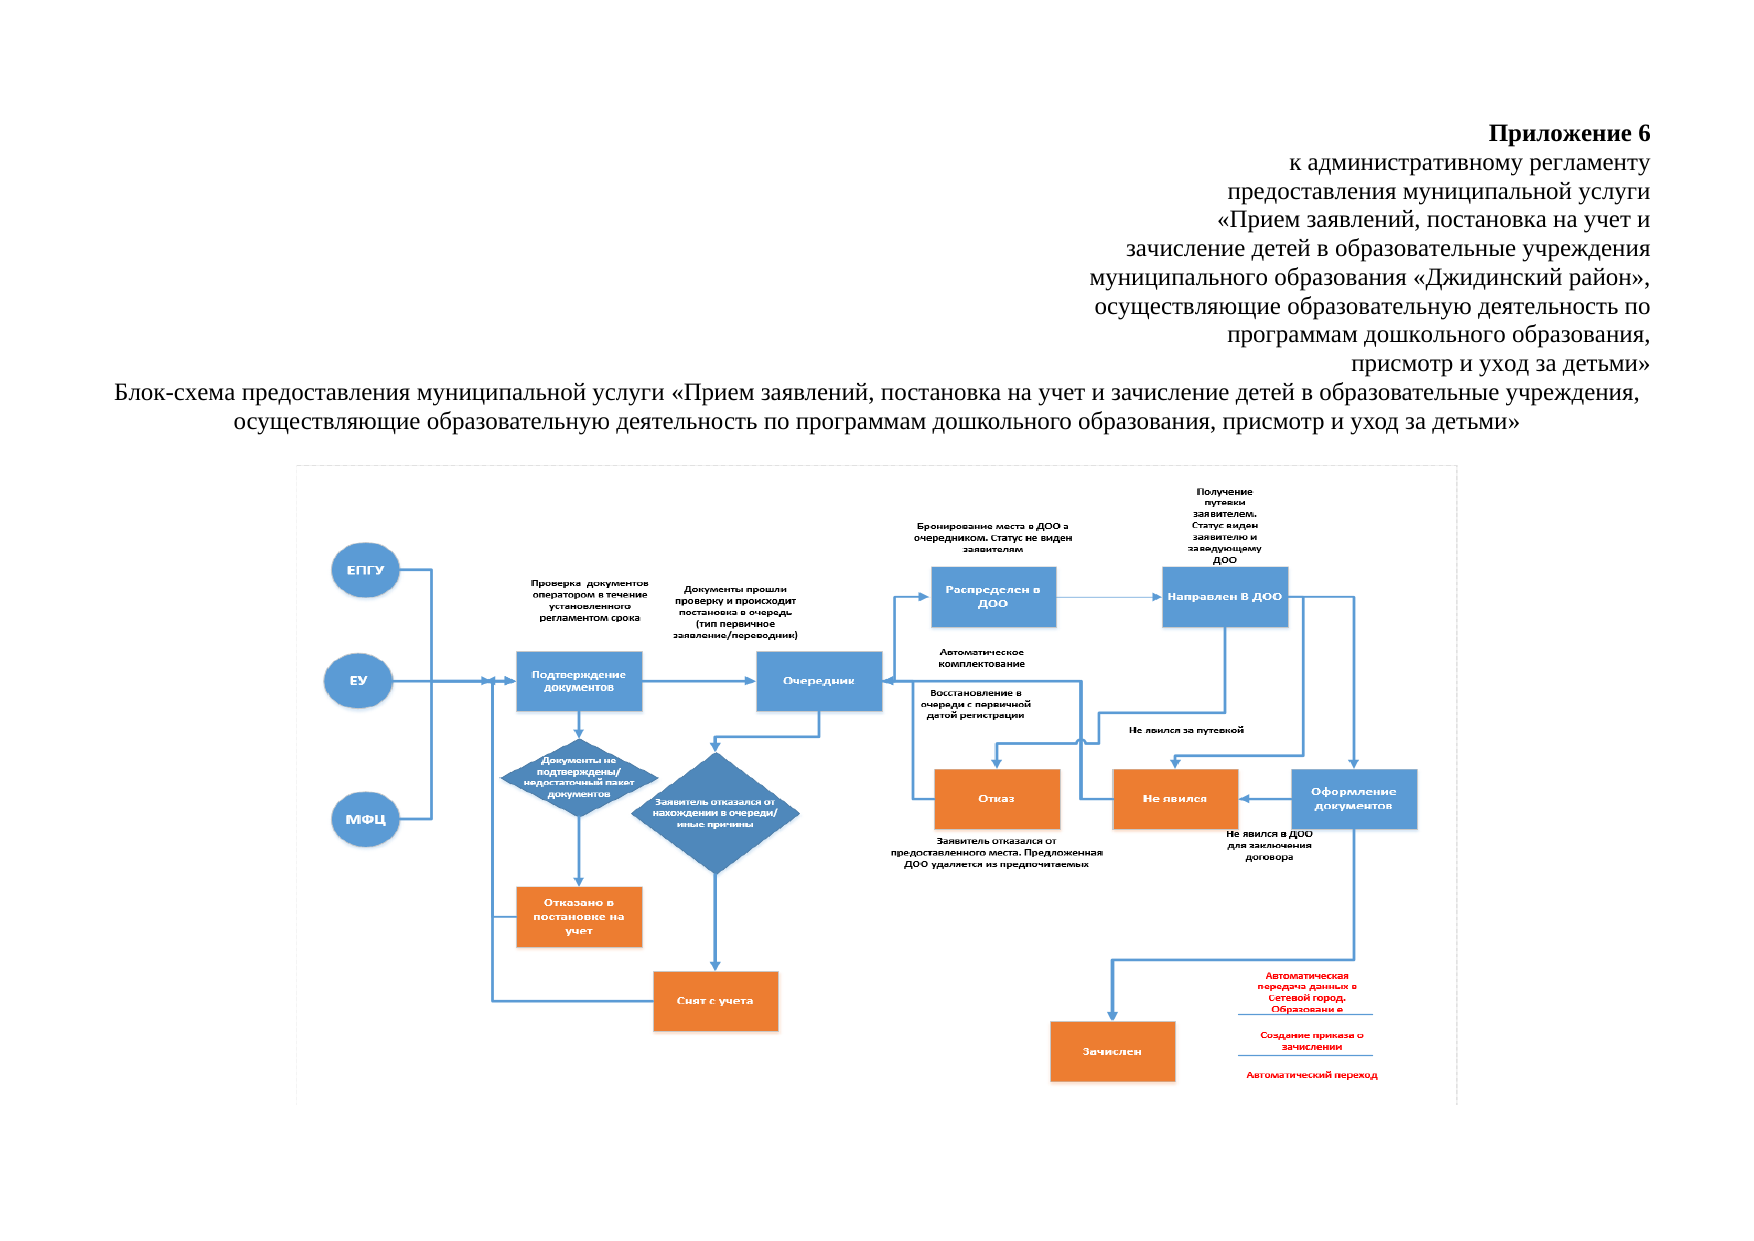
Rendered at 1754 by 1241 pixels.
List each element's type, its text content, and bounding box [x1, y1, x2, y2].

text зачисление детей в образовательные учреждения [103, 233, 1651, 262]
text Блок-схема предоставления муниципальной услуги «Прием заявлений, постановка на учет и зачисление детей в образовательные учреждения, осуществляющие образовательную деятельность по программам дошкольного образования, присмотр и уход за детьми» [103, 377, 1651, 434]
text осуществляющие образовательную деятельность по [103, 291, 1651, 319]
text присмотр и уход за детьми» [103, 348, 1651, 377]
text программам дошкольного образования, [103, 319, 1651, 348]
text Приложение 6 [103, 118, 1651, 147]
text «Прием заявлений, постановка на учет и [103, 204, 1651, 233]
text к административному регламенту [103, 147, 1651, 176]
text муниципального образования «Джидинский район», [103, 262, 1651, 291]
picture [296, 465, 1458, 1105]
text предоставления муниципальной услуги [103, 176, 1651, 204]
